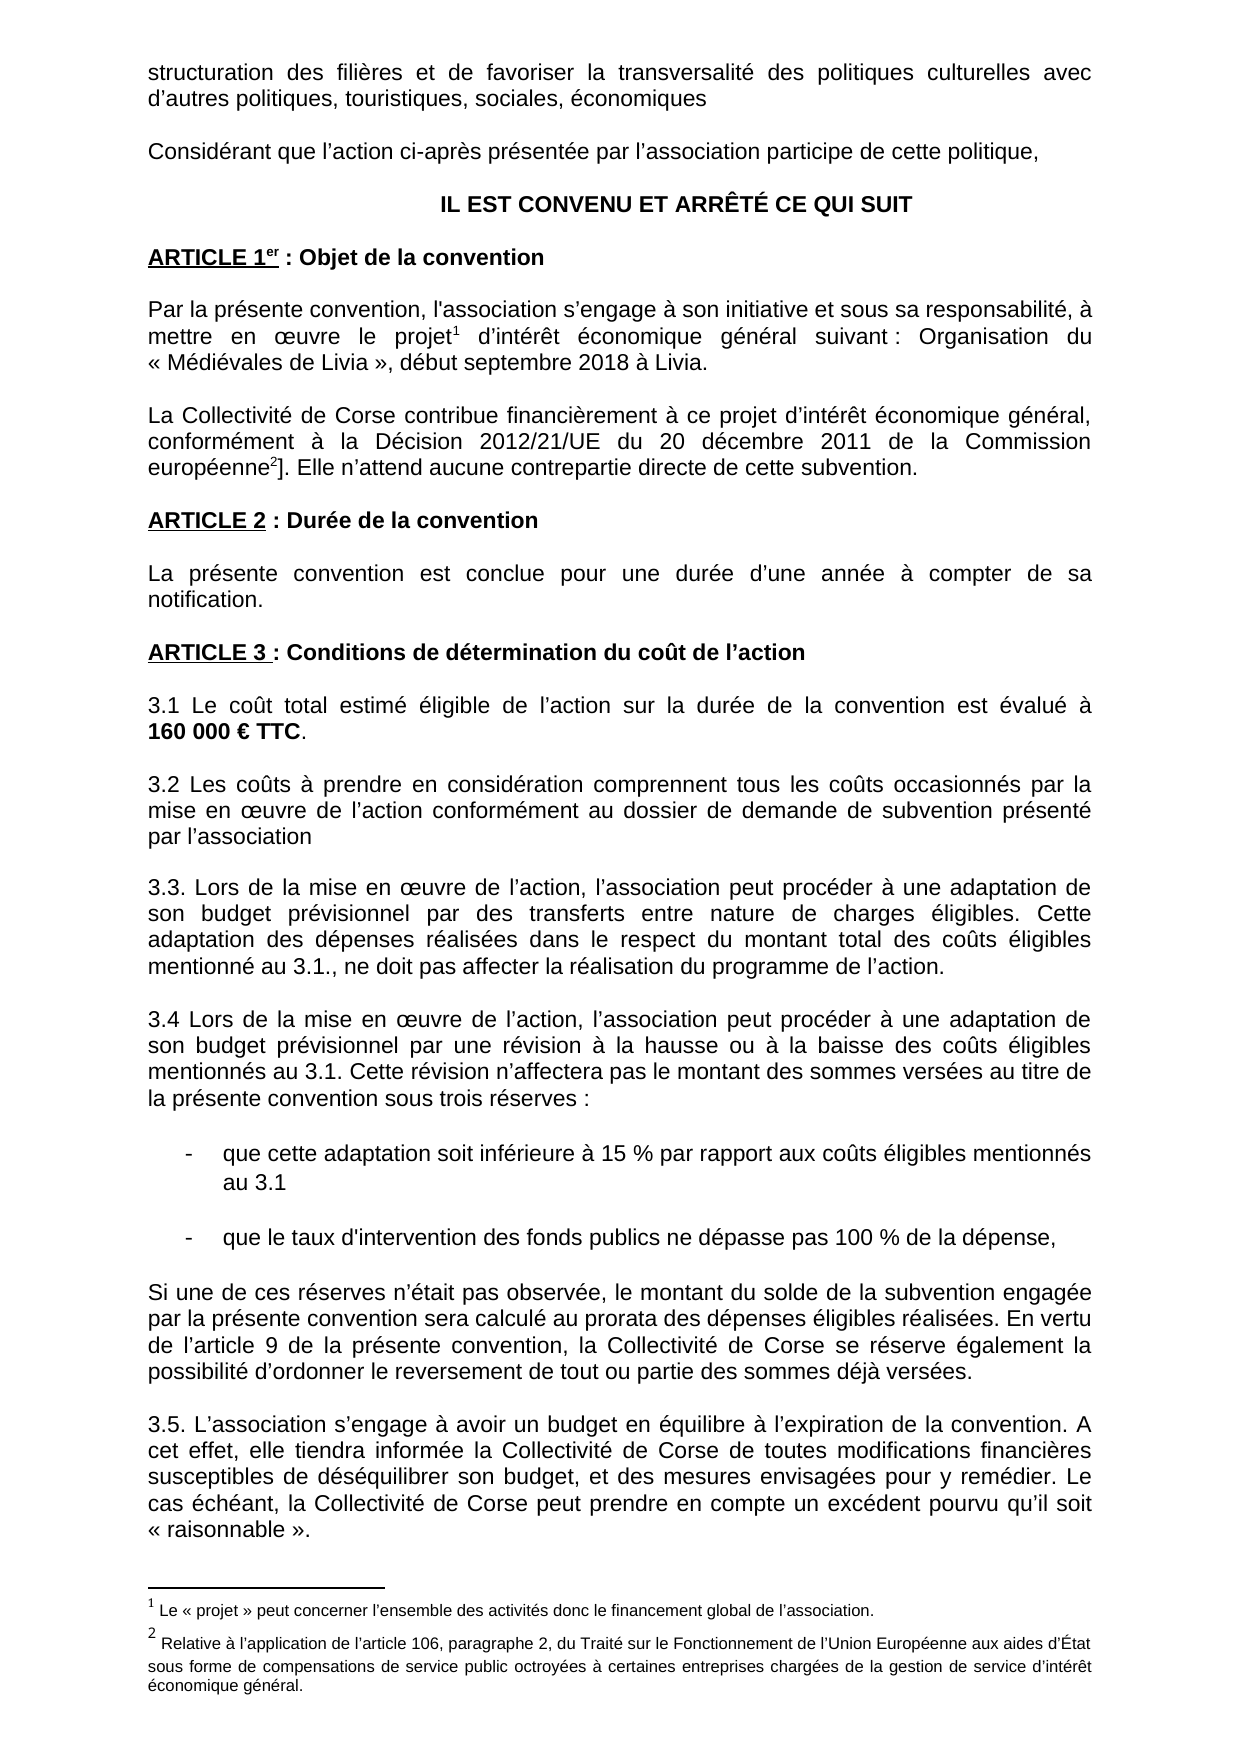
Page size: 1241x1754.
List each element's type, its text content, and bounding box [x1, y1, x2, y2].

text 3.1 Le coût total estimé éligible de l’action sur la durée de la convention est évalué à 160 000 € TTC. [148, 692, 1092, 744]
text ARTICLE 1er : Objet de la convention [148, 243, 1092, 270]
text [148, 59, 1092, 112]
list que cette adaptation soit inférieure à 15 % par rapport aux coûts éligibles mentionnés au 3.1 [185, 1137, 1092, 1195]
text La Collectivité de Corse contribue financièrement à ce projet d’intérêt économique général, conformément à la Décision //UE du décembre 2011 de la Commission européenne]. Elle n’attend aucune contrepartie directe de cette subvention. [148, 402, 1092, 481]
text IL EST CONVENU ET Arrêté CE QUI SUIT [260, 191, 1092, 217]
list que le taux d'intervention des fonds publics ne dépasse pas 100 % de la dépense, [185, 1221, 1092, 1252]
text ARTICLE 3 : Conditions de détermination du coût de l’action [148, 639, 1092, 665]
text Par la présente convention, l'association s’engage à son initiative et sous sa responsabilité, à mettre en œuvre le projet d’intérêt économique général suivant : Organisation du « Médiévales de Livia », début septembre 2018 à Livia. [148, 296, 1092, 375]
text 3.3. Lors de la mise en œuvre de l’action, l’association peut procéder à une adaptation de son budget prévisionnel par des transferts entre nature de charges éligibles. Cette adaptation des dépenses réalisées dans le respect du montant total des coûts éligibles mentionné au 3.1., ne doit pas affecter la réalisation du programme de l’action. [148, 874, 1092, 979]
text 3.4 Lors de la mise en œuvre de l’action, l’association peut procéder à une adaptation de son budget prévisionnel par une révision à la hausse ou à la baisse des coûts éligibles mentionnés au 3.1. Cette révision n’affectera pas le montant des sommes versées au titre de la présente convention sous trois réserves : [148, 1006, 1092, 1111]
text 3.5. L’association s’engage à avoir un budget en équilibre à l’expiration de la convention. A cet effet, elle tiendra informée la Collectivité de Corse de toutes modifications financières susceptibles de déséquilibrer son budget, et des mesures envisagées pour y remédier. Le cas échéant, la Collectivité de Corse peut prendre en compte un excédent pourvu qu’il soit « raisonnable ». [148, 1411, 1092, 1542]
text 3.2 Les coûts à prendre en considération comprennent tous les coûts occasionnés par la mise en œuvre de l’action conformément au dossier de demande de subvention présenté par l’association [148, 771, 1092, 850]
text La présente convention est conclue pour une durée d’une année à compter de sa notification. [148, 560, 1092, 612]
text ARTICLE 2 : Durée de la convention [148, 507, 1092, 533]
text Si une de ces réserves n’était pas observée, le montant du solde de la subvention engagée par la présente convention sera calculé au prorata des dépenses éligibles réalisées. En vertu de l’article 9 de la présente convention, la Collectivité de Corse se réserve également la possibilité d’ordonner le reversement de tout ou partie des sommes déjà versées. [148, 1279, 1092, 1384]
text Considérant que l’action ci-après présentée par l’association participe de cette politique, [148, 138, 1092, 164]
